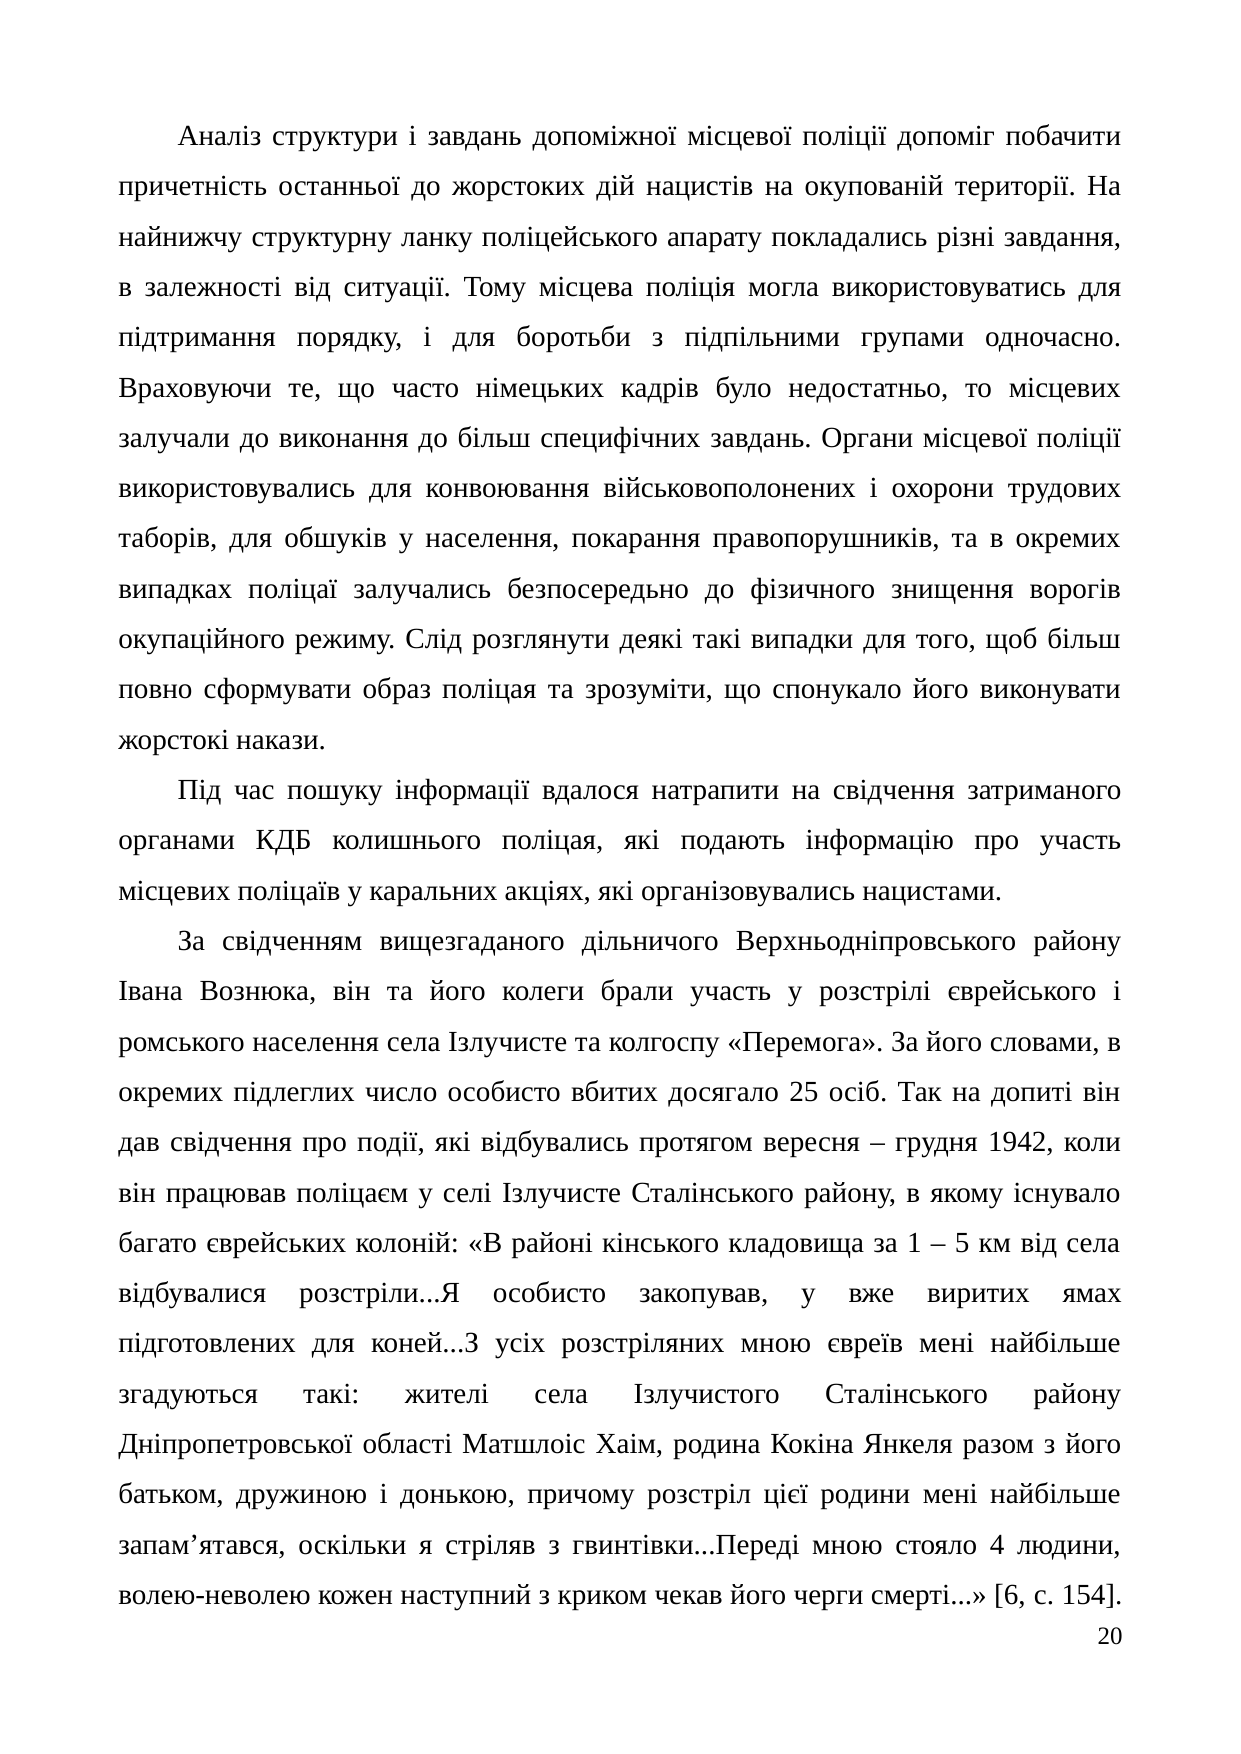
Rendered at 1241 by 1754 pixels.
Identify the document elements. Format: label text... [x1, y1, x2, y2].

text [118, 923, 1122, 1611]
text Під час пошуку інформації вдалося натрапити на свідчення затриманого органами КДБ колишнього поліцая, які подають інформацію про участь місцевих поліцаїв у каральних акціях, які організовувались нацистами. [118, 772, 1122, 906]
text Аналіз структури і завдань допоміжної місцевої поліції допоміг побачити причетність останньої до жорстоких дій нацистів на окупованій території. На найнижчу структурну ланку поліцейського апарату покладались різні завдання, в залежності від ситуації. Тому місцева поліція могла використовуватись для підтримання порядку, і для боротьби з підпільними групами одночасно. Враховуючи те, що часто німецьких кадрів було недостатньо, то місцевих залучали до виконання до більш специфічних завдань. Органи місцевої поліції використовувались для конвоювання військовополонених і охорони трудових таборів, для обшуків у населення, покарання правопорушників, та в окремих випадках поліцаї залучались безпосередьно до фізичного знищення ворогів окупаційного режиму. Слід розглянути деякі такі випадки для того, щоб більш повно сформувати образ поліцая та зрозуміти, що спонукало його виконувати жорстокі накази. [118, 118, 1122, 755]
